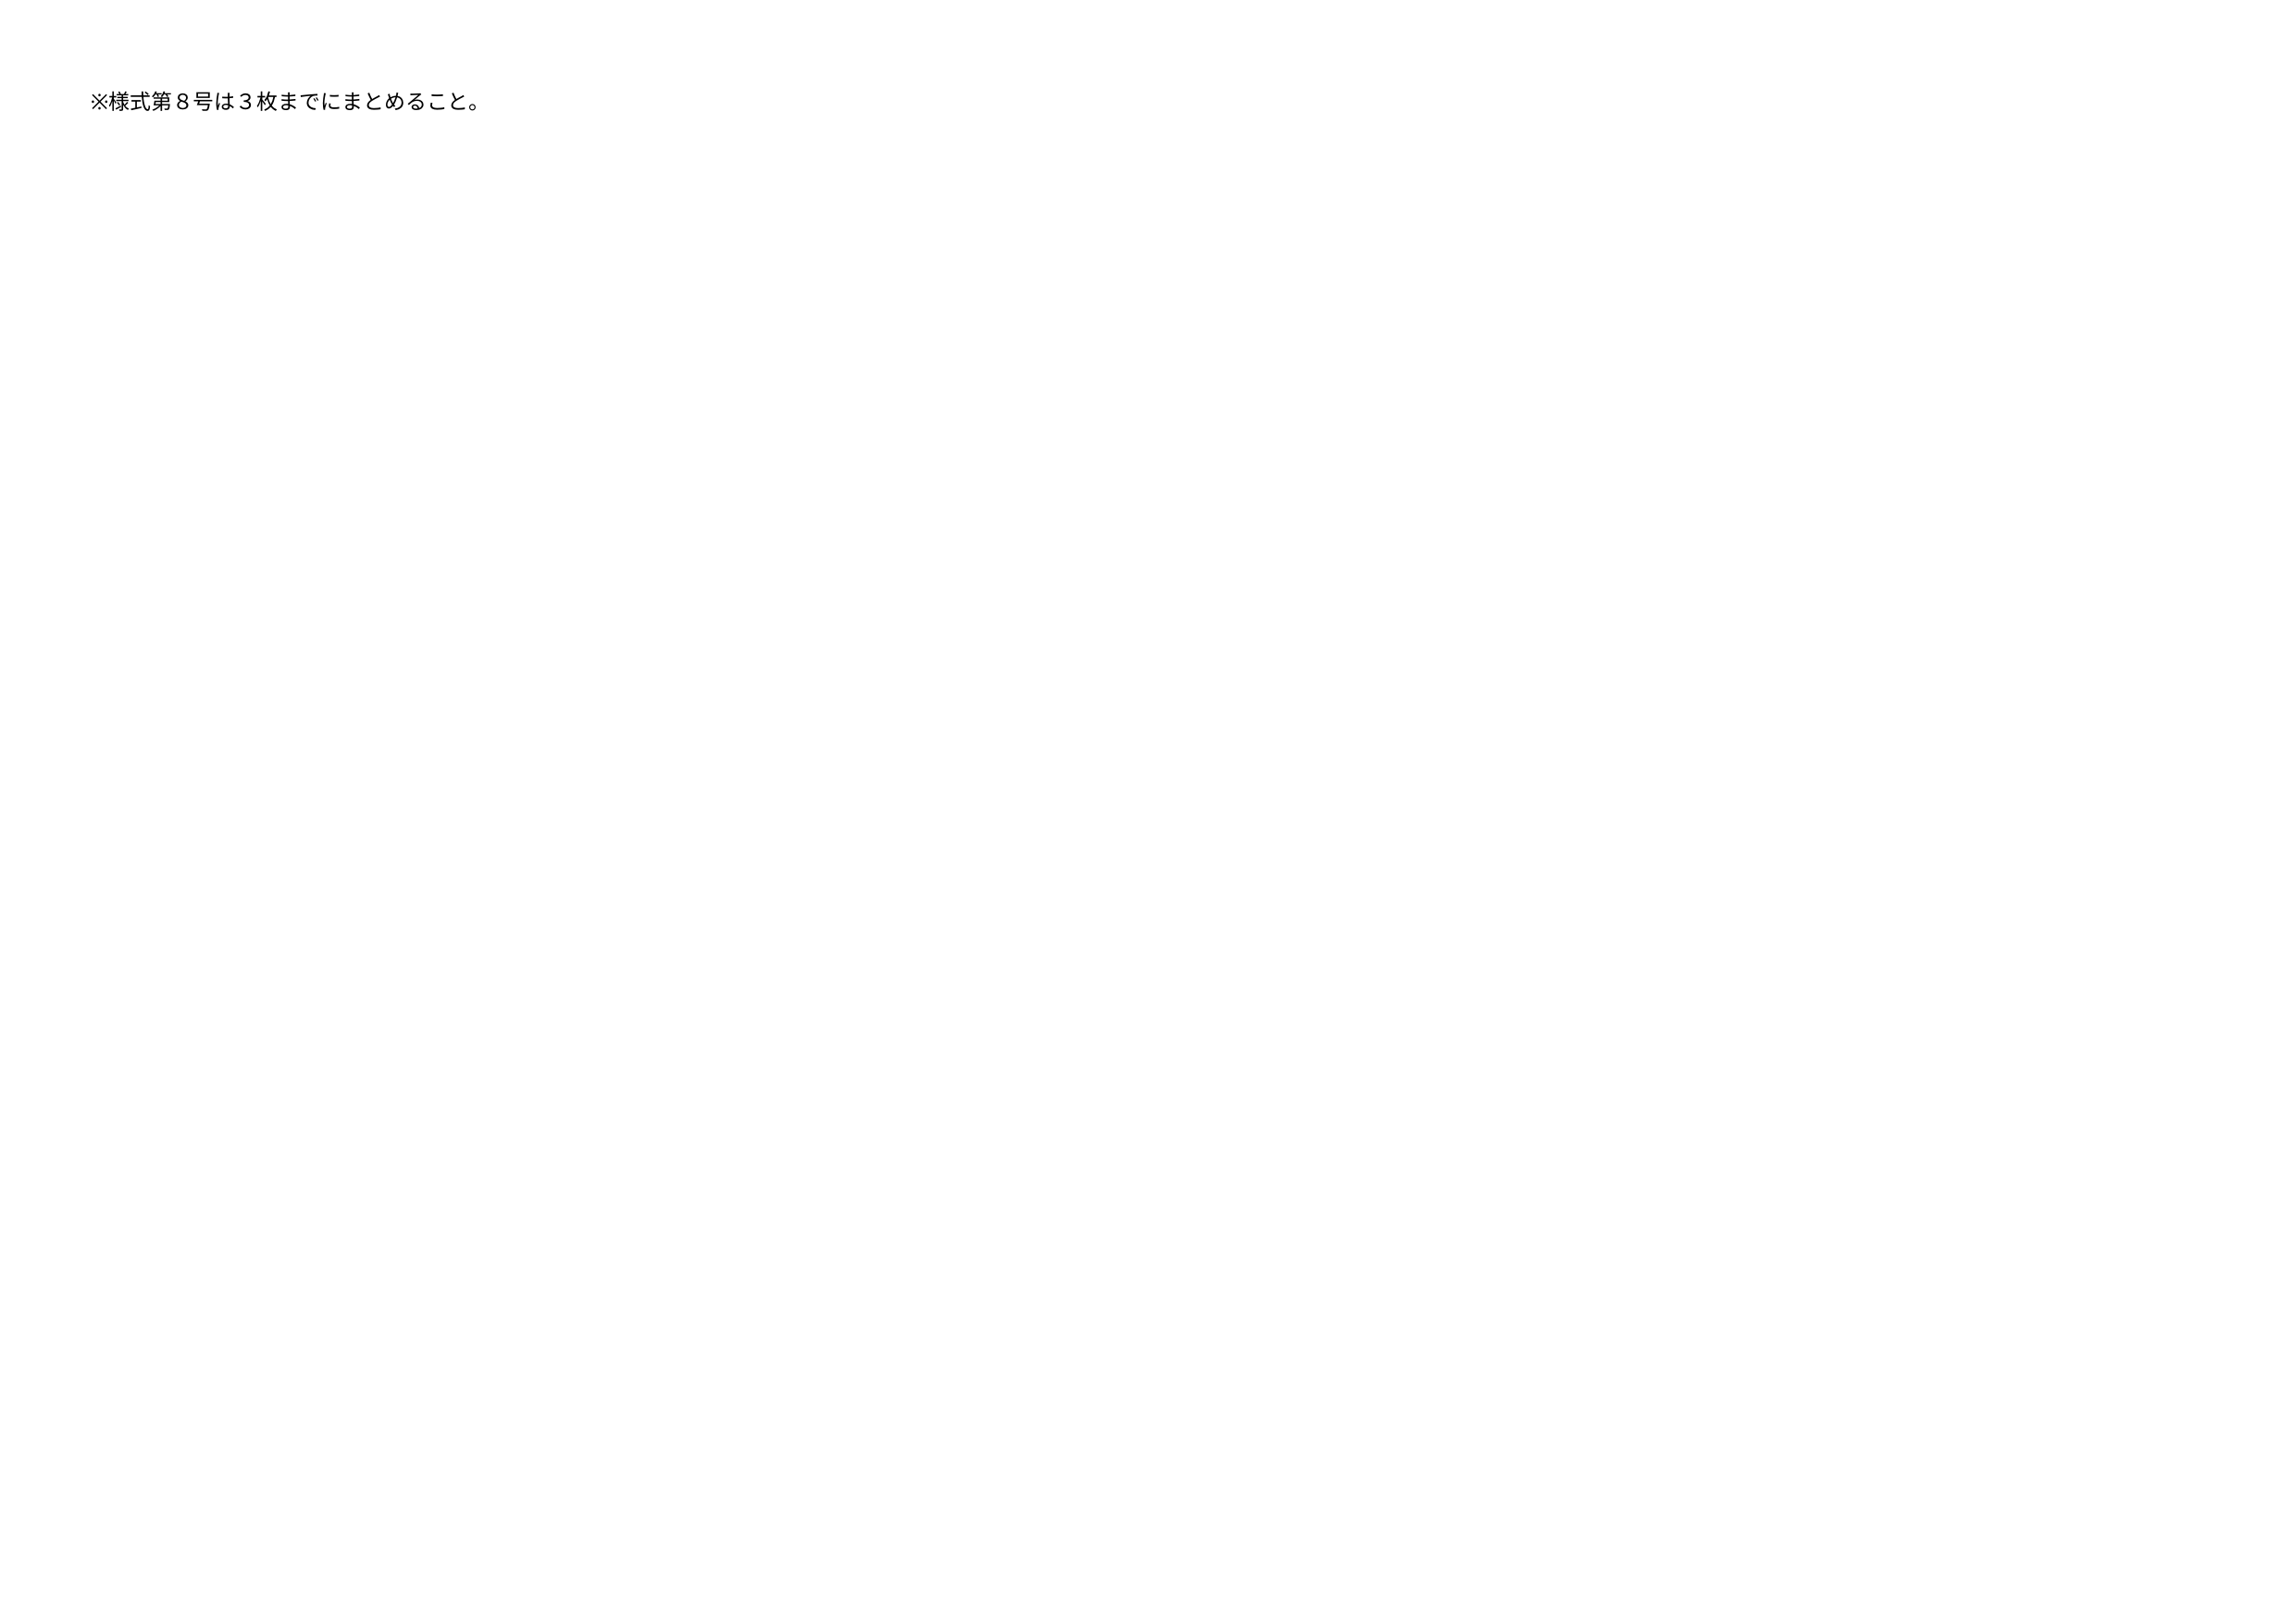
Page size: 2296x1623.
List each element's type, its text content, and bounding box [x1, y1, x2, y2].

text ※様式第８号は３枚までにまとめること。 [69, 82, 2226, 118]
